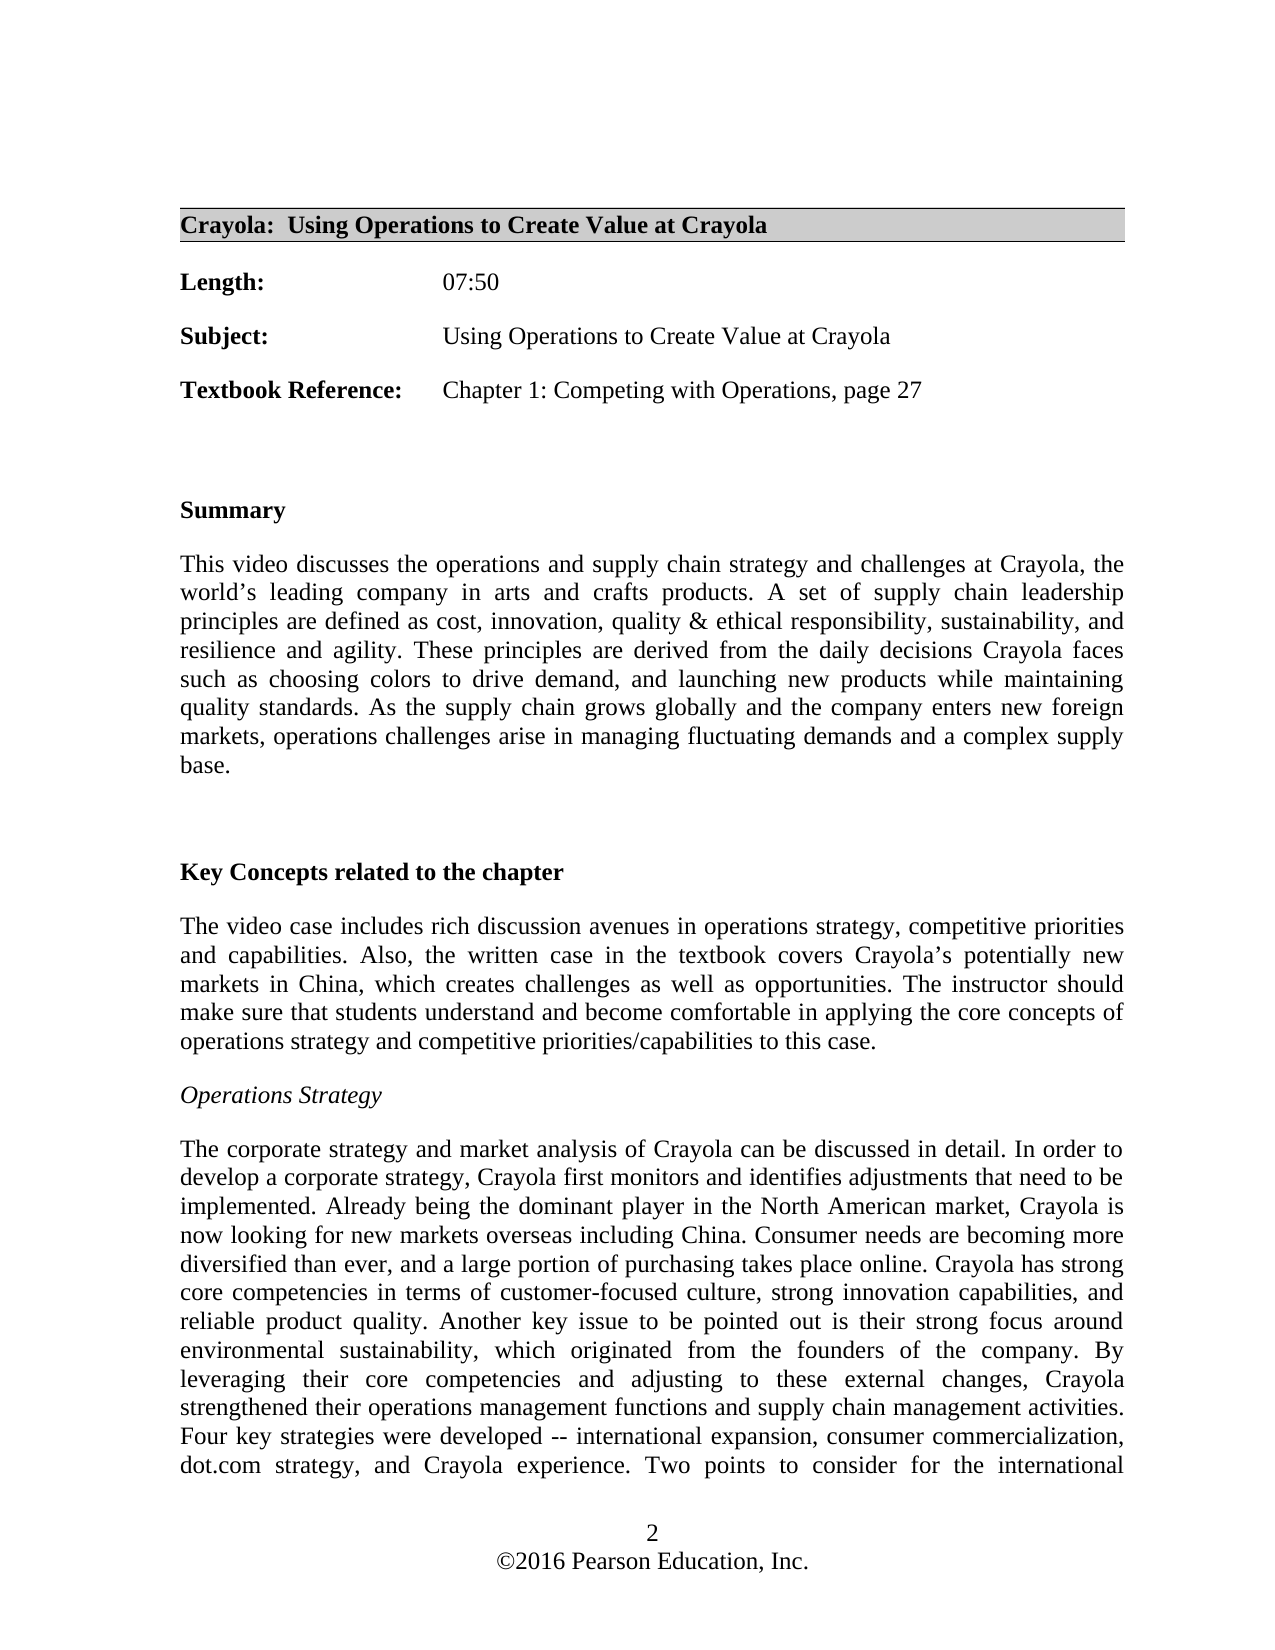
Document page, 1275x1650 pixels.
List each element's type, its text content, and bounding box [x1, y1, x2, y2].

table_header 07:50 [431, 268, 1080, 321]
table_cell Using Operations to Create Value at Crayola [431, 321, 1080, 375]
text Operations Strategy [180, 1080, 1125, 1109]
table_cell Chapter 1: Competing with Operations, page 27 [431, 375, 1080, 429]
table_cell Subject: [169, 321, 431, 375]
text Summary [180, 495, 1125, 524]
table_cell Textbook Reference: [169, 375, 431, 429]
text Key Concepts related to the chapter [180, 857, 1125, 886]
text The video case includes rich discussion avenues in operations strategy, competitive priorities and capabilities. Also, the written case in the textbook covers Crayola’s potentially new markets in China, which creates challenges as well as opportunities. The instructor should make sure that students understand and become comfortable in applying the core concepts of operations strategy and competitive priorities/capabilities to this case. [180, 911, 1125, 1055]
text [180, 1134, 1125, 1479]
text This video discusses the operations and supply chain strategy and challenges at Crayola, the world’s leading company in arts and crafts products. A set of supply chain leadership principles are defined as cost, innovation, quality & ethical responsibility, sustainability, and resilience and agility. These principles are derived from the daily decisions Crayola faces such as choosing colors to drive demand, and launching new products while maintaining quality standards. As the supply chain grows globally and the company enters new foreign markets, operations challenges arise in managing fluctuating demands and a complex supply base. [180, 549, 1125, 779]
table_header Length: [169, 268, 431, 321]
text Crayola: Using Operations to Create Value at Crayola [180, 209, 1125, 241]
